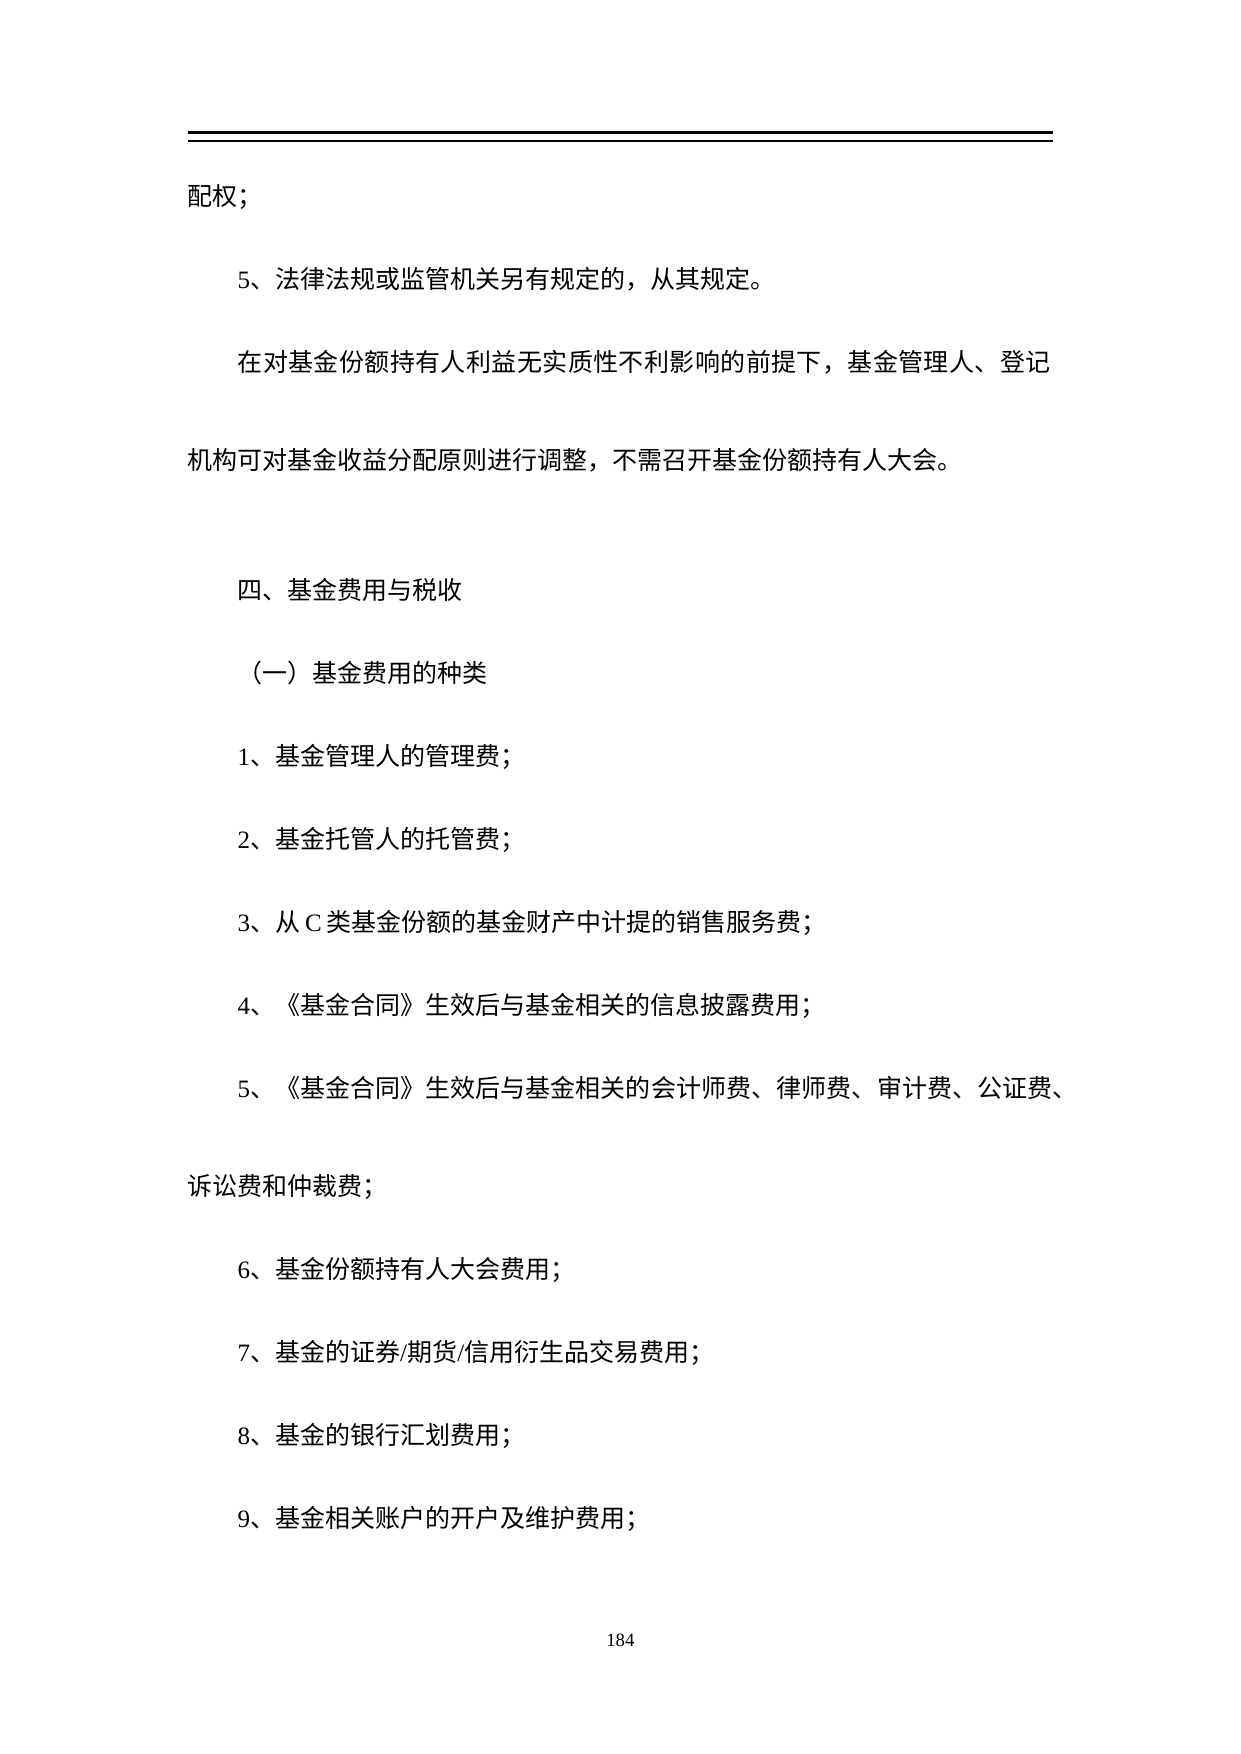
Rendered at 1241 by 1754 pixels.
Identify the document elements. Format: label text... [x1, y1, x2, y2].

text 7、基金的证券/期货/信用衍生品交易费用； [187, 1318, 1053, 1383]
text 5、《基金合同》生效后与基金相关的会计师费、律师费、审计费、公证费、诉讼费和仲裁费； [187, 1054, 1053, 1217]
text 四、基金费用与税收 [187, 556, 1053, 621]
text 4、《基金合同》生效后与基金相关的信息披露费用； [187, 971, 1053, 1036]
text 9、基金相关账户的开户及维护费用； [187, 1484, 1053, 1549]
text 2、基金托管人的托管费； [187, 805, 1053, 870]
text 8、基金的银行汇划费用； [187, 1401, 1053, 1466]
text 3、从C类基金份额的基金财产中计提的销售服务费； [187, 888, 1053, 953]
text （一）基金费用的种类 [187, 639, 1053, 704]
text 5、法律法规或监管机关另有规定的，从其规定。 [187, 245, 1053, 310]
text 在对基金份额持有人利益无实质性不利影响的前提下，基金管理人、登记机构可对基金收益分配原则进行调整，不需召开基金份额持有人大会。 [187, 328, 1053, 491]
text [187, 162, 1053, 227]
text 1、基金管理人的管理费； [187, 722, 1053, 787]
text 6、基金份额持有人大会费用； [187, 1235, 1053, 1300]
